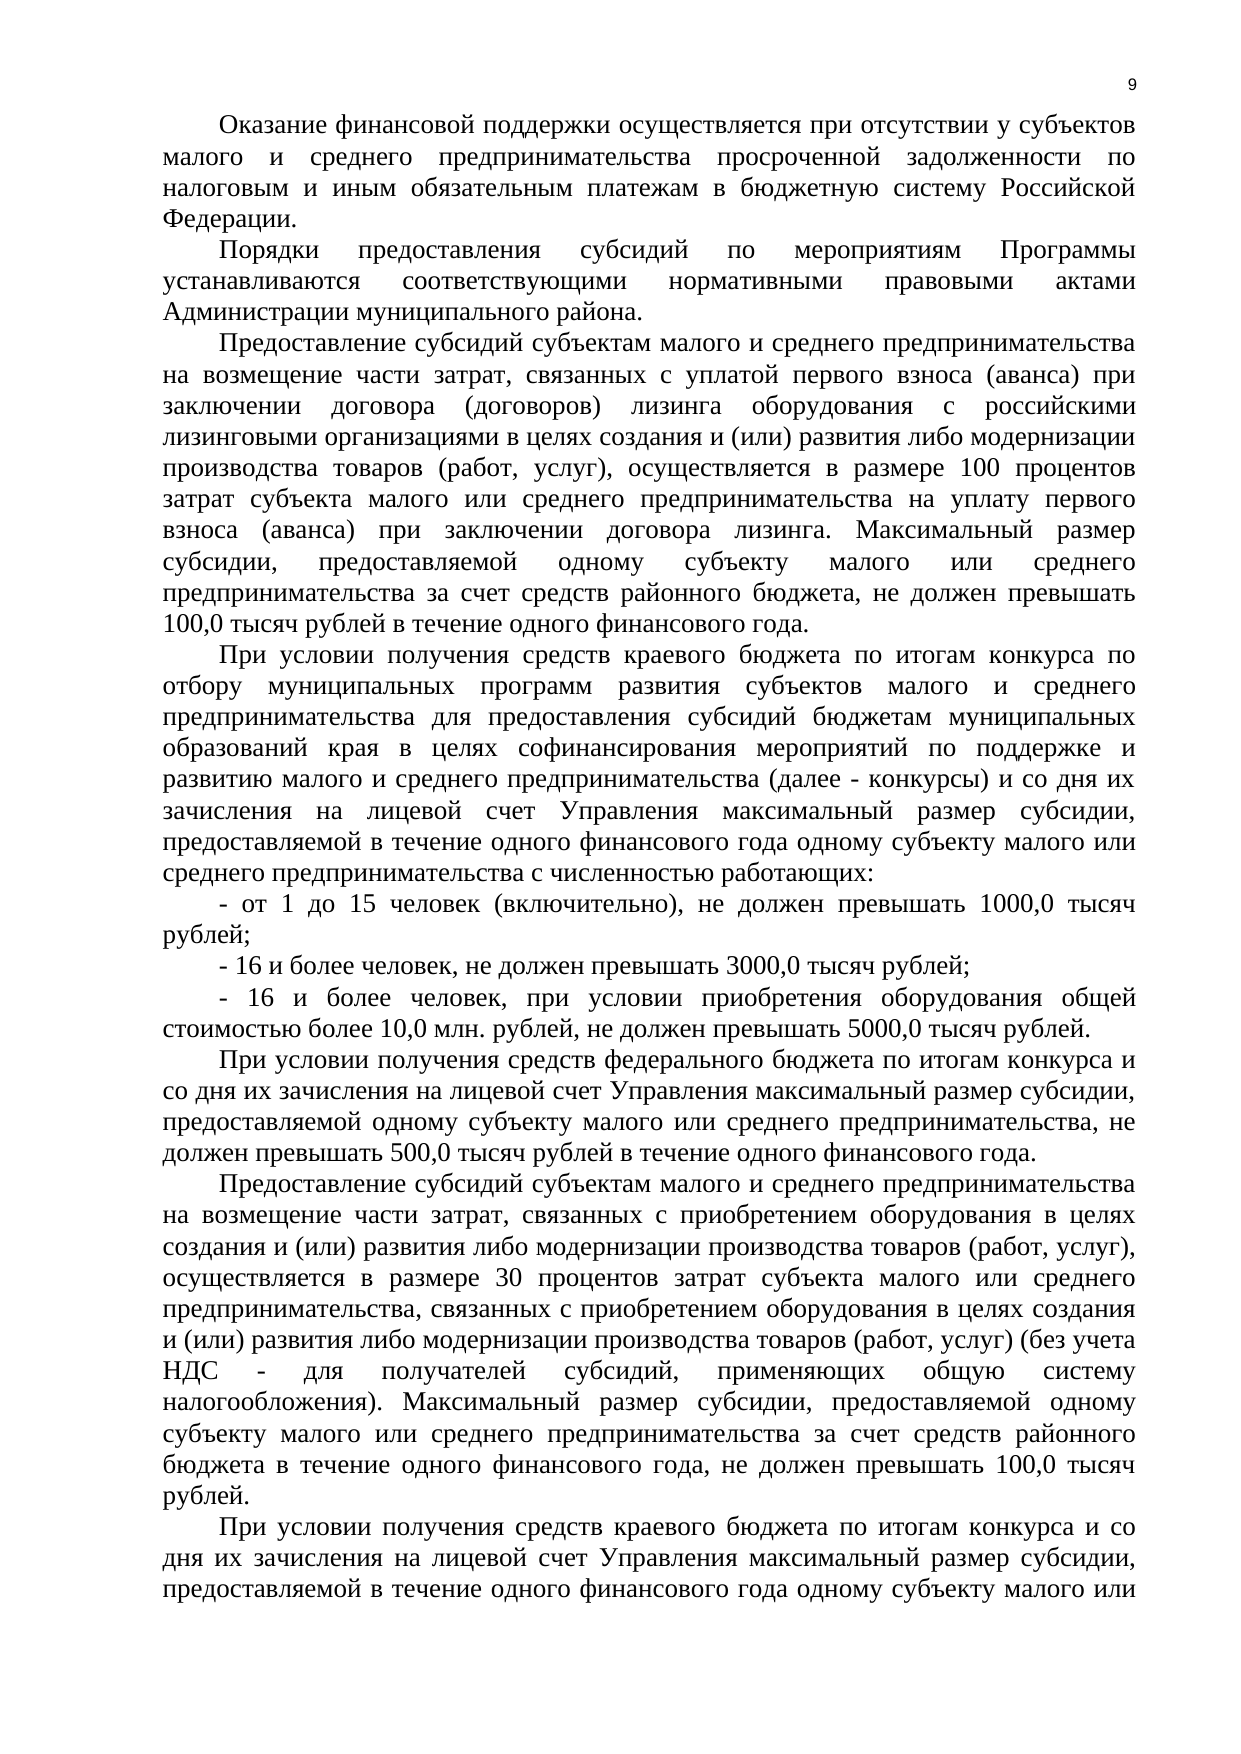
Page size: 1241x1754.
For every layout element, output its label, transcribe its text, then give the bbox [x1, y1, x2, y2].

text - 16 и более человек, при условии приобретения оборудования общей стоимостью более 10,0 млн. рублей, не должен превышать 5000,0 тысяч рублей. [162, 981, 1137, 1043]
text - 16 и более человек, не должен превышать 3000,0 тысяч рублей; [162, 949, 1137, 981]
text Предоставление субсидий субъектам малого и среднего предпринимательства на возмещение части затрат, связанных с уплатой первого взноса (аванса) при заключении договора (договоров) лизинга оборудования с российскими лизинговыми организациями в целях создания и (или) развития либо модернизации производства товаров (работ, услуг), осуществляется в размере 100 процентов затрат субъекта малого или среднего предпринимательства на уплату первого взноса (аванса) при заключении договора лизинга. Максимальный размер субсидии, предоставляемой одному субъекту малого или среднего предпринимательства за счет средств районного бюджета, не должен превышать 100,0 тысяч рублей в течение одного финансового года. [162, 327, 1137, 638]
text При условии получения средств федерального бюджета по итогам конкурса и со дня их зачисления на лицевой счет Управления максимальный размер субсидии, предоставляемой одному субъекту малого или среднего предпринимательства, не должен превышать 500,0 тысяч рублей в течение одного финансового года. [162, 1043, 1137, 1167]
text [162, 1510, 1137, 1603]
text Предоставление субсидий субъектам малого и среднего предпринимательства на возмещение части затрат, связанных с приобретением оборудования в целях создания и (или) развития либо модернизации производства товаров (работ, услуг), осуществляется в размере 30 процентов затрат субъекта малого или среднего предпринимательства, связанных с приобретением оборудования в целях создания и (или) развития либо модернизации производства товаров (работ, услуг) (без учета НДС - для получателей субсидий, применяющих общую систему налогообложения). Максимальный размер субсидии, предоставляемой одному субъекту малого или среднего предпринимательства за счет средств районного бюджета в течение одного финансового года, не должен превышать 100,0 тысяч рублей. [162, 1167, 1137, 1510]
text Оказание финансовой поддержки осуществляется при отсутствии у субъектов малого и среднего предпринимательства просроченной задолженности по налоговым и иным обязательным платежам в бюджетную систему Российской Федерации. [162, 108, 1137, 233]
text Порядки предоставления субсидий по мероприятиям Программы устанавливаются соответствующими нормативными правовыми актами Администрации муниципального района. [162, 233, 1137, 327]
text При условии получения средств краевого бюджета по итогам конкурса по отбору муниципальных программ развития субъектов малого и среднего предпринимательства для предоставления субсидий бюджетам муниципальных образований края в целях софинансирования мероприятий по поддержке и развитию малого и среднего предпринимательства (далее - конкурсы) и со дня их зачисления на лицевой счет Управления максимальный размер субсидии, предоставляемой в течение одного финансового года одному субъекту малого или среднего предпринимательства с численностью работающих: [162, 638, 1137, 887]
text - от 1 до 15 человек (включительно), не должен превышать 1000,0 тысяч рублей; [162, 887, 1137, 949]
